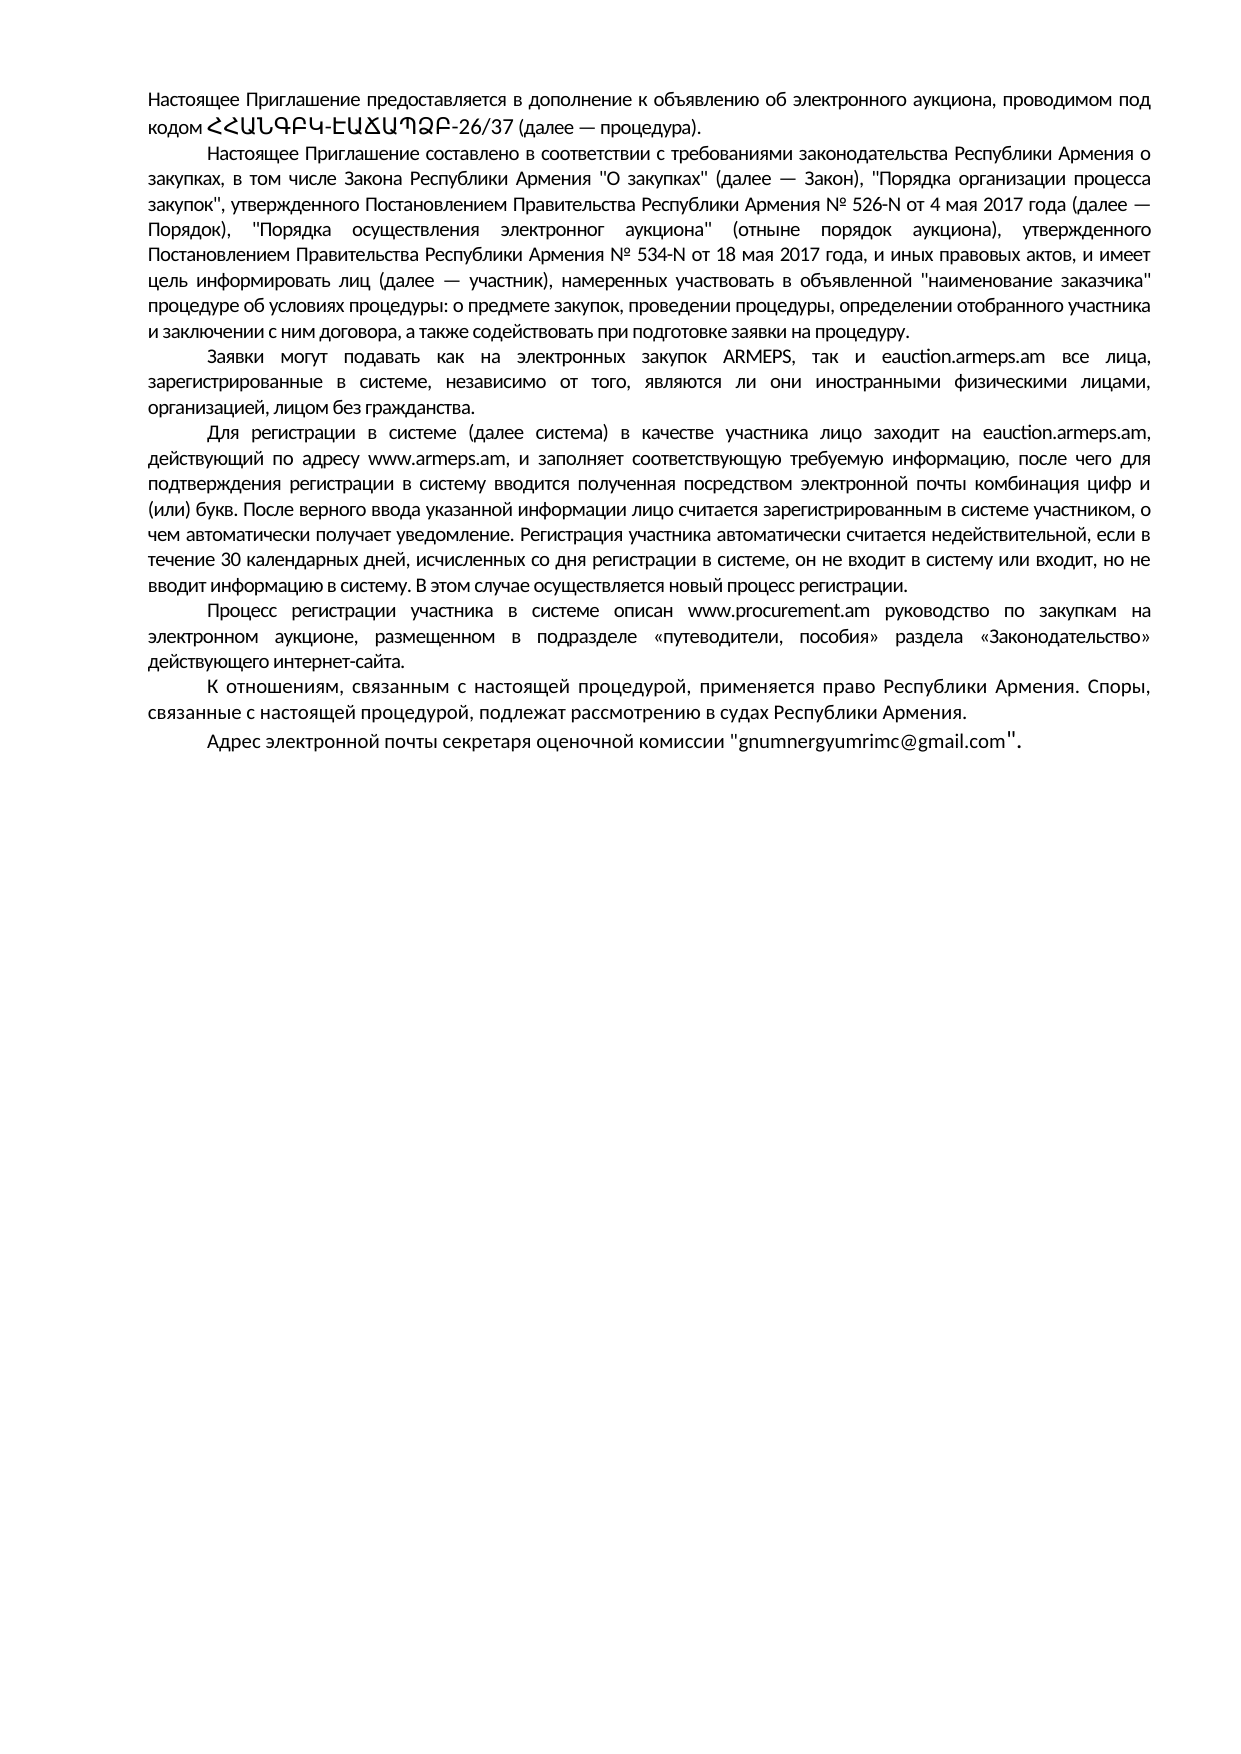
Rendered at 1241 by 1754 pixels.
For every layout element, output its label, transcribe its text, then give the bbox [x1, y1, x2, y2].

text Заявки могут подавать как на электронных закупок ARMEPS, так и eauction.armeps.am все лица, зарегистрированные в системе, независимо от того, являются ли они иностранными физическими лицами, организацией, лицом без гражданства. [148, 343, 1152, 419]
text Процесс регистрации участника в системе описан www.procurement.am руководство по закупкам на электронном аукционе, размещенном в подразделе «путеводители, пособия» раздела «Законодательство» действующего интернет-сайта. [148, 597, 1152, 674]
text Настоящее Приглашение предоставляется в дополнение к объявлению об электронного аукциона, проводимом под кодом ՀՀԱՆԳԲԿ-ԷԱՃԱՊՁԲ-26/37 (далее — процедура). [148, 86, 1152, 140]
text Для регистрации в системе (далее система) в качестве участника лицо заходит на eauction.armeps.am, действующий по адресу www.armeps.am, и заполняет соответствующую требуемую информацию, после чего для подтверждения регистрации в систему вводится полученная посредством электронной почты комбинация цифр и (или) букв. После верного ввода указанной информации лицо считается зарегистрированным в системе участником, о чем автоматически получает уведомление. Регистрация участника автоматически считается недействительной, если в течение 30 календарных дней, исчисленных со дня регистрации в системе, он не входит в систему или входит, но не вводит информацию в систему. В этом случае осуществляется новый процесс регистрации. [148, 419, 1152, 597]
text Адрес электронной почты секретаря оценочной комиссии "gnumnergyumrimc@gmail.com". [148, 724, 1152, 755]
text К отношениям, связанным с настоящей процедурой, применяется право Республики Армения. Споры, связанные с настоящей процедурой, подлежат рассмотрению в судах Республики Армения. [148, 674, 1152, 724]
text Настоящее Приглашение составлено в соответствии с требованиями законодательства Республики Армения о закупках, в том числе Закона Республики Армения "О закупках" (далее — Закон), "Порядка организации процесса закупок", утвержденного Постановлением Правительства Республики Армения № 526-N от 4 мая 2017 года (далее — Порядок), "Порядка осуществления электронног аукциона" (отныне порядок аукциона), утвержденного Постановлением Правительства Республики Армения № 534-N от 18 мая 2017 года, и иных правовых актов, и имеет цель информировать лиц (далее — участник), намеренных участвовать в объявленной "наименование заказчика" процедуре об условиях процедуры: о предмете закупок, проведении процедуры, определении отобранного участника и заключении с ним договора, а также содействовать при подготовке заявки на процедуру. [148, 140, 1152, 343]
